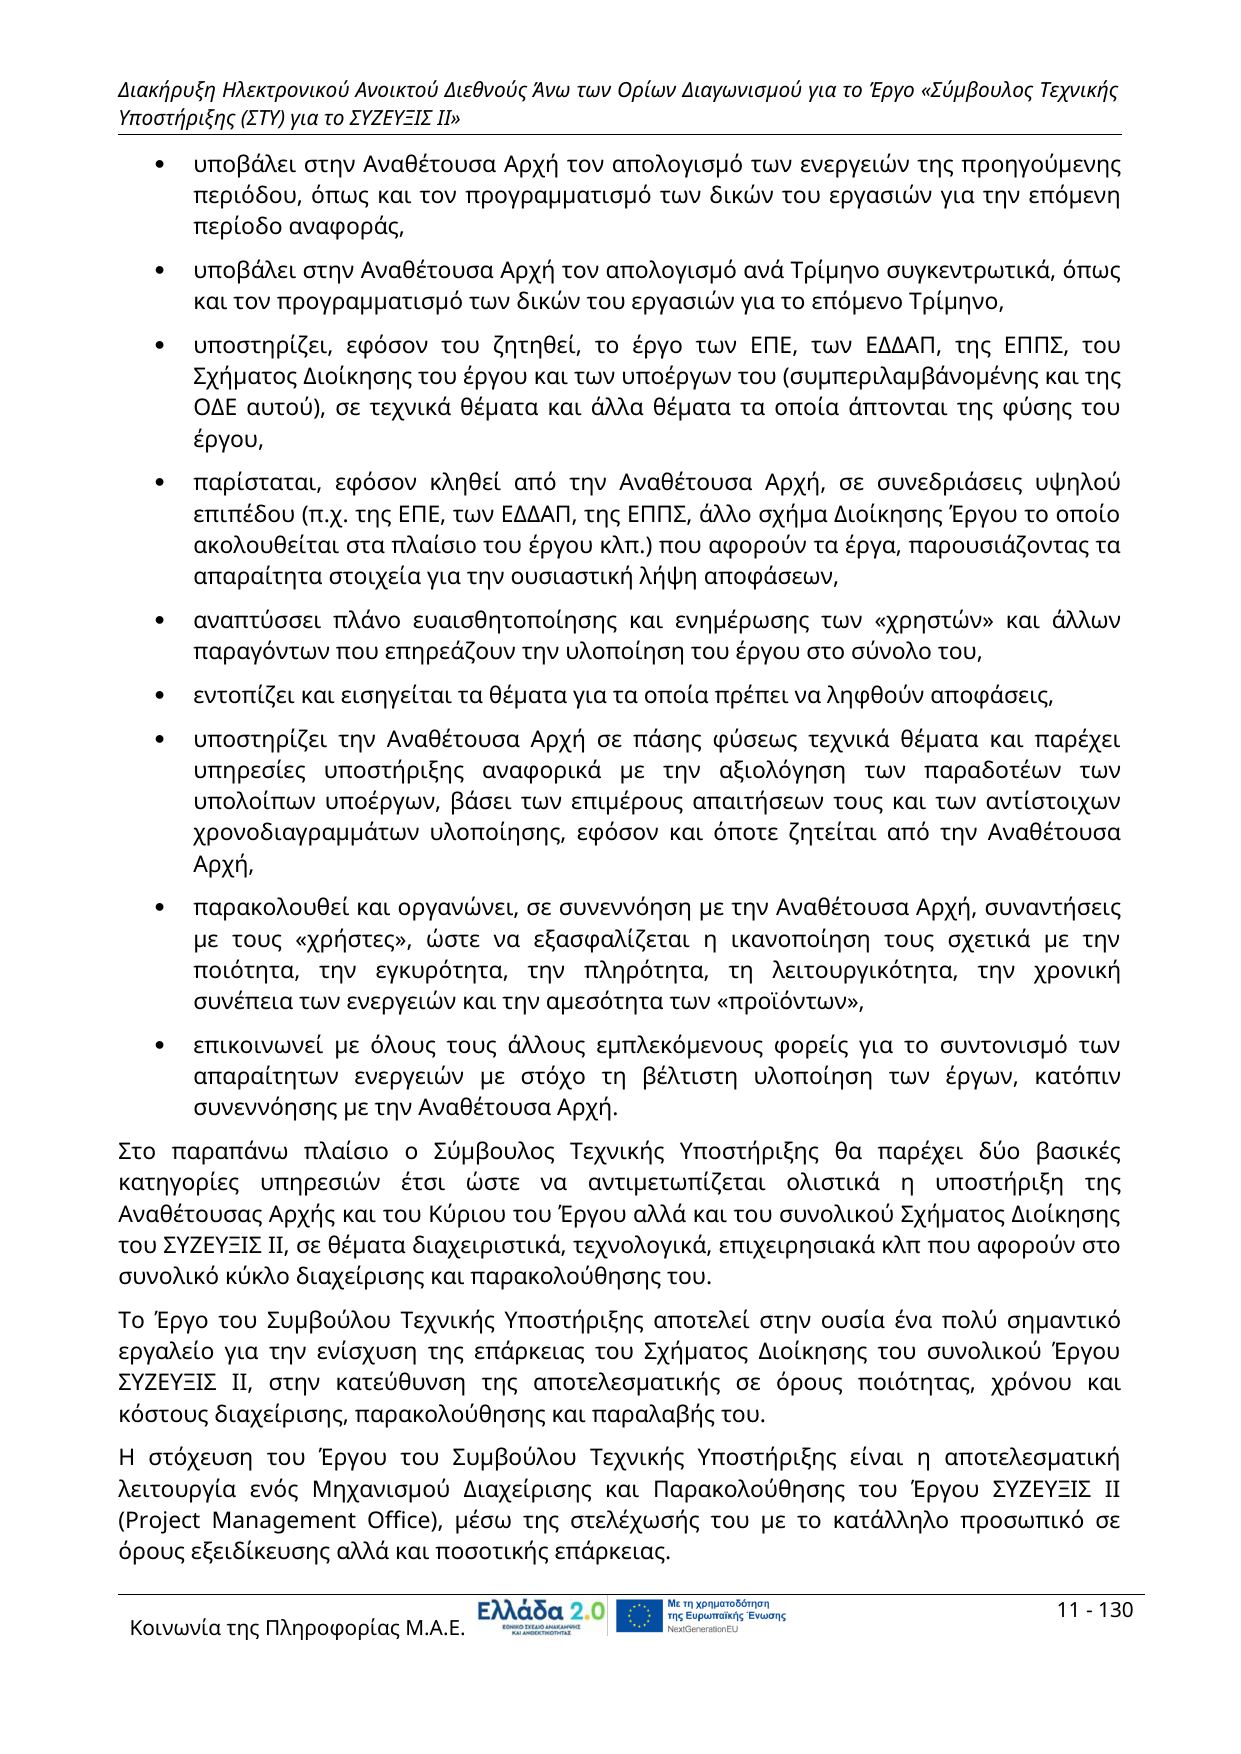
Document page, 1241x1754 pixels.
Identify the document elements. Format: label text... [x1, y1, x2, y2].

list αναπτύσσει πλάνο ευαισθητοποίησης και ενημέρωσης των «χρηστών» και άλλων παραγόντων που επηρεάζουν την υλοποίηση του έργου στο σύνολο του, [156, 604, 1122, 666]
picture [476, 1595, 791, 1636]
list εντοπίζει και εισηγείται τα θέματα για τα οποία πρέπει να ληφθούν αποφάσεις, [156, 679, 1122, 710]
list υποβάλει στην Αναθέτουσα Αρχή τον απολογισμό ανά Τρίμηνο συγκεντρωτικά, όπως και τον προγραμματισμό των δικών του εργασιών για το επόμενο Τρίμηνο, [156, 254, 1122, 316]
text Στο παραπάνω πλαίσιο ο Σύμβουλος Τεχνικής Υποστήριξης θα παρέχει δύο βασικές κατηγορίες υπηρεσιών έτσι ώστε να αντιμετωπίζεται ολιστικά η υποστήριξη της Αναθέτουσας Αρχής και του Κύριου του Έργου αλλά και του συνολικού Σχήματος Διοίκησης του ΣΥΖΕΥΞΙΣ ΙΙ, σε θέματα διαχειριστικά, τεχνολογικά, επιχειρησιακά κλπ που αφορούν στο συνολικό κύκλο διαχείρισης και παρακολούθησης του. [118, 1135, 1122, 1291]
text Το Έργο του Συμβούλου Τεχνικής Υποστήριξης αποτελεί στην ουσία ένα πολύ σημαντικό εργαλείο για την ενίσχυση της επάρκειας του Σχήματος Διοίκησης του συνολικού Έργου ΣΥΖΕΥΞΙΣ ΙΙ, στην κατεύθυνση της αποτελεσματικής σε όρους ποιότητας, χρόνου και κόστους διαχείρισης, παρακολούθησης και παραλαβής του. [118, 1304, 1122, 1429]
list υποβάλει στην Αναθέτουσα Αρχή τον απολογισμό των ενεργειών της προηγούμενης περιόδου, όπως και τον προγραμματισμό των δικών του εργασιών για την επόμενη περίοδο αναφοράς, [156, 147, 1122, 241]
list επικοινωνεί με όλους τους άλλους εμπλεκόμενους φορείς για το συντονισμό των απαραίτητων ενεργειών με στόχο τη βέλτιστη υλοποίηση των έργων, κατόπιν συνεννόησης με την Αναθέτουσα Αρχή. [156, 1029, 1122, 1122]
text Η στόχευση του Έργου του Συμβούλου Τεχνικής Υποστήριξης είναι η αποτελεσματική λειτουργία ενός Μηχανισμού Διαχείρισης και Παρακολούθησης του Έργου ΣΥΖΕΥΞΙΣ ΙΙ (Project Management Office), μέσω της στελέχωσής του με το κατάλληλο προσωπικό σε όρους εξειδίκευσης αλλά και ποσοτικής επάρκειας. [118, 1441, 1122, 1566]
list υποστηρίζει, εφόσον του ζητηθεί, το έργο των ΕΠΕ, των ΕΔΔΑΠ, της ΕΠΠΣ, του Σχήματος Διοίκησης του έργου και των υποέργων του (συμπεριλαμβάνομένης και της ΟΔΕ αυτού), σε τεχνικά θέματα και άλλα θέματα τα οποία άπτονται της φύσης του έργου, [156, 329, 1122, 454]
list υποστηρίζει την Αναθέτουσα Αρχή σε πάσης φύσεως τεχνικά θέματα και παρέχει υπηρεσίες υποστήριξης αναφορικά με την αξιολόγηση των παραδοτέων των υπολοίπων υποέργων, βάσει των επιμέρους απαιτήσεων τους και των αντίστοιχων χρονοδιαγραμμάτων υλοποίησης, εφόσον και όποτε ζητείται από την Αναθέτουσα Αρχή, [156, 722, 1122, 879]
list παρίσταται, εφόσον κληθεί από την Αναθέτουσα Αρχή, σε συνεδριάσεις υψηλού επιπέδου (π.χ. της ΕΠΕ, των ΕΔΔΑΠ, της ΕΠΠΣ, άλλο σχήμα Διοίκησης Έργου το οποίο ακολουθείται στα πλαίσιο του έργου κλπ.) που αφορούν τα έργα, παρουσιάζοντας τα απαραίτητα στοιχεία για την ουσιαστική λήψη αποφάσεων, [156, 466, 1122, 591]
list παρακολουθεί και οργανώνει, σε συνεννόηση με την Αναθέτουσα Αρχή, συναντήσεις με τους «χρήστες», ώστε να εξασφαλίζεται η ικανοποίηση τους σχετικά με την ποιότητα, την εγκυρότητα, την πληρότητα, τη λειτουργικότητα, την χρονική συνέπεια των ενεργειών και την αμεσότητα των «προϊόντων», [156, 891, 1122, 1016]
